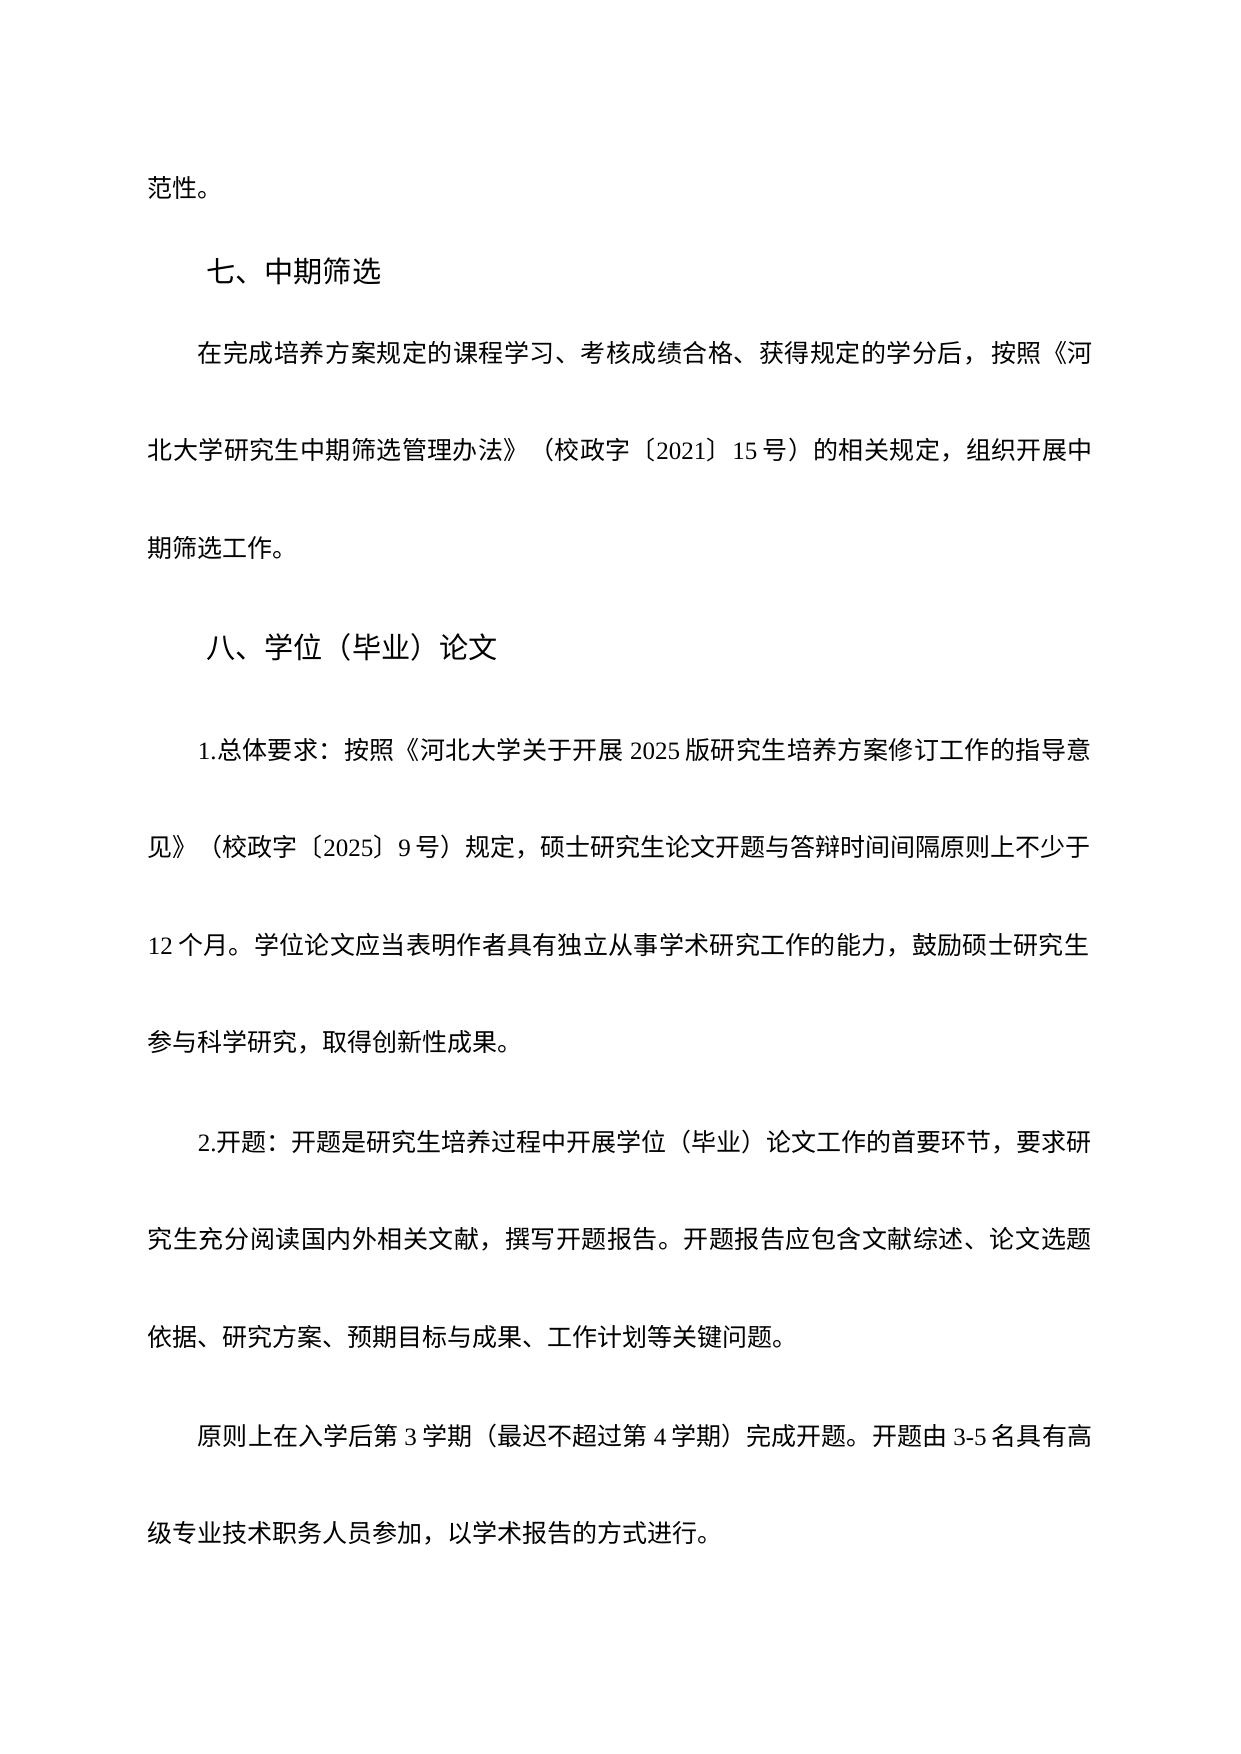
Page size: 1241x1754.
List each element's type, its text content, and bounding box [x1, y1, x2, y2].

text 八、学位（毕业）论文 [148, 613, 1092, 678]
text 在完成培养方案规定的课程学习、考核成绩合格、获得规定的学分后，按照《河北大学研究生中期筛选管理办法》（校政字〔2021〕15号）的相关规定，组织开展中期筛选工作。 [148, 319, 1092, 579]
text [148, 154, 1092, 219]
text 2.开题：开题是研究生培养过程中开展学位（毕业）论文工作的首要环节，要求研究生充分阅读国内外相关文献，撰写开题报告。开题报告应包含文献综述、论文选题依据、研究方案、预期目标与成果、工作计划等关键问题。 [148, 1108, 1092, 1368]
text 七、中期筛选 [148, 238, 1092, 303]
text 1.总体要求：按照《河北大学关于开展2025版研究生培养方案修订工作的指导意见》（校政字〔2025〕9号）规定，硕士研究生论文开题与答辩时间间隔原则上不少于12个月。学位论文应当表明作者具有独立从事学术研究工作的能力，鼓励硕士研究生参与科学研究，取得创新性成果。 [148, 716, 1092, 1073]
text 原则上在入学后第3学期（最迟不超过第4学期）完成开题。开题由3-5名具有高级专业技术职务人员参加，以学术报告的方式进行。 [148, 1402, 1092, 1564]
